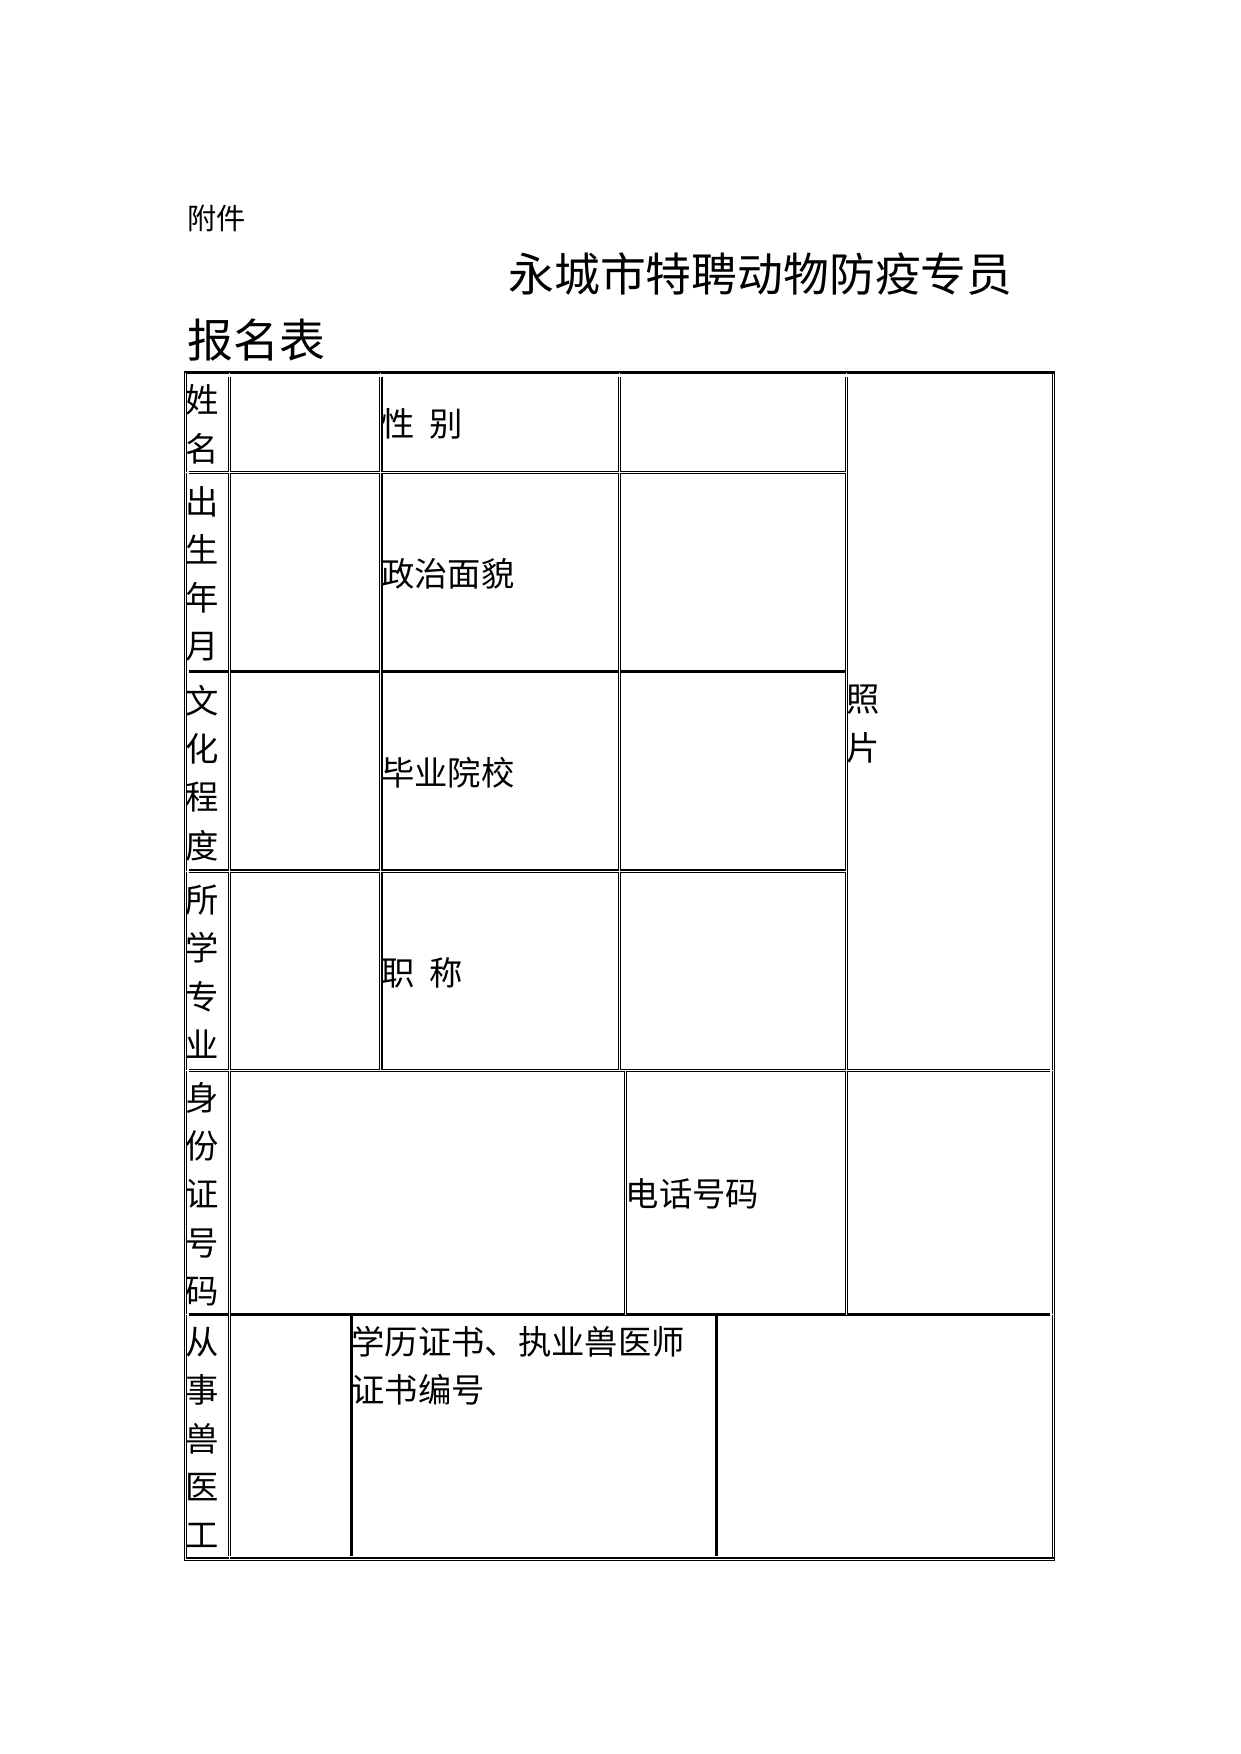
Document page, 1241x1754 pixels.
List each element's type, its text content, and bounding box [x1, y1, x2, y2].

table_cell [231, 873, 379, 1068]
table_cell 电话号码 [627, 1072, 845, 1313]
table_cell [716, 1313, 1053, 1557]
table_header 性 别 [381, 374, 620, 471]
text 永城市特聘动物防疫专员报名表 [187, 238, 1053, 371]
table_cell 学历证书、执业兽医师证书编号 [351, 1316, 716, 1557]
table_header [620, 374, 846, 471]
table_cell [230, 1316, 351, 1557]
table_cell 职 称 [383, 873, 618, 1068]
table_cell [848, 1069, 1052, 1313]
table_cell [621, 873, 845, 1068]
table_cell 身份证号码 [187, 1069, 228, 1313]
table_cell 政治面貌 [383, 474, 618, 670]
table_cell 毕业院校 [383, 673, 618, 869]
table_header [230, 373, 381, 471]
table_header 照 片 [846, 374, 1052, 1068]
table_header 姓 名 [187, 374, 229, 471]
text 附件 [187, 196, 1053, 238]
table_cell 出生年月 [185, 471, 229, 670]
table_cell [231, 673, 379, 869]
table_cell 文化程度 [187, 670, 228, 869]
table_cell 所学专业 [187, 869, 228, 1068]
table_cell [231, 474, 379, 670]
table_cell [621, 673, 845, 869]
table_cell [621, 474, 845, 670]
table_cell 从事兽医工作年限 [185, 1313, 229, 1557]
table_cell [231, 1072, 624, 1313]
